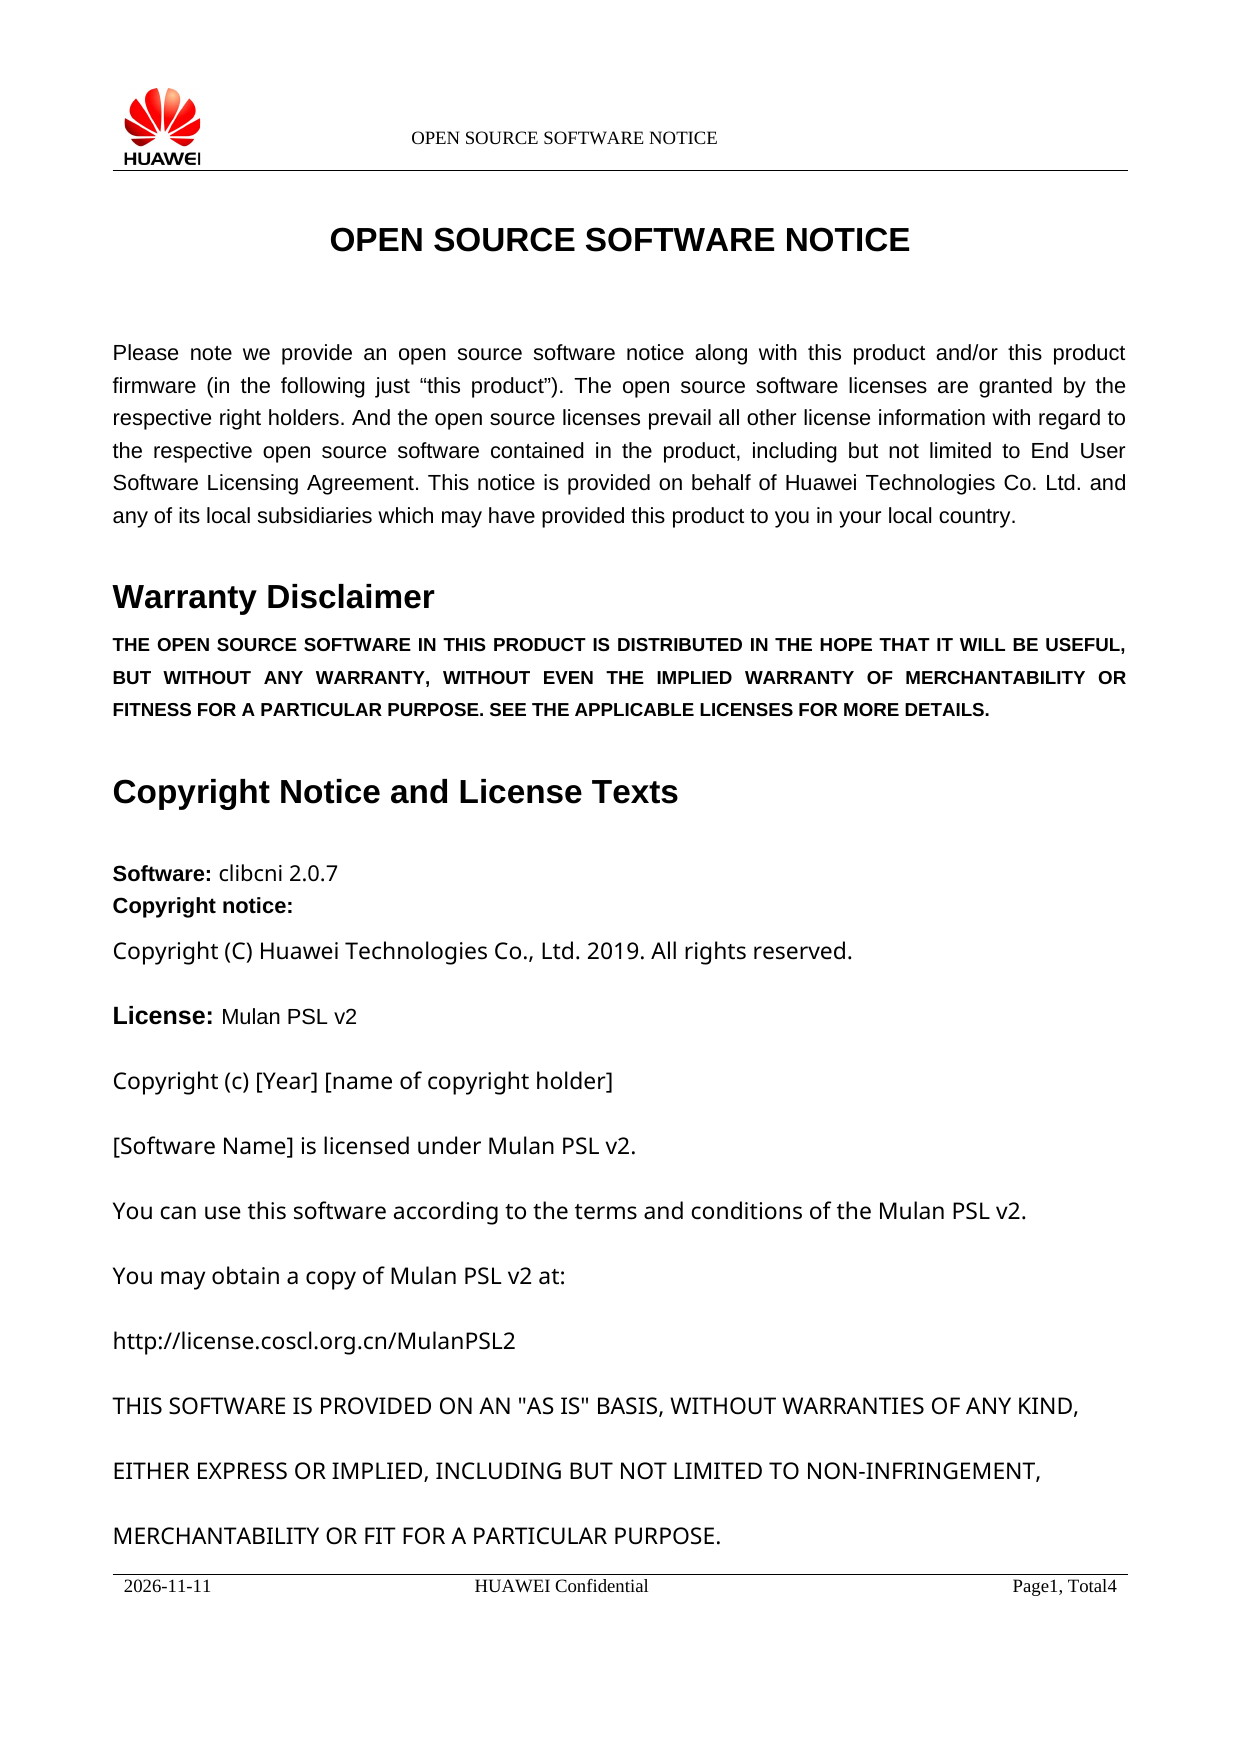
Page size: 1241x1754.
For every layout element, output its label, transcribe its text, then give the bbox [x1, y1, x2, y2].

text THIS SOFTWARE IS PROVIDED ON AN "AS IS" BASIS, WITHOUT WARRANTIES OF ANY KIND, [112, 1389, 1128, 1421]
text You may obtain a copy of Mulan PSL v2 at: [112, 1259, 1128, 1291]
text [Software Name] is licensed under Mulan PSL v2. [112, 1129, 1128, 1161]
text Please note we provide an open source software notice along with this product and/or this product firmware (in the following just “this product”). The open source software licenses are granted by the respective right holders. And the open source licenses prevail all other license information with regard to the respective open source software contained in the product, including but not limited to End User Software Licensing Agreement. This notice is provided on behalf of Huawei Technologies Co. Ltd. and any of its local subsidiaries which may have provided this product to you in your local country. [112, 336, 1128, 531]
text The open source software in this product is distributed in the hope that it will be useful, but WITHOUT ANY WARRANTY, without even the implied warranty of MERCHANTABILITY or FITNESS FOR A PARTICULAR PURPOSE. See the applicable licenses for more details. [112, 629, 1128, 726]
text Copyright (C) Huawei Technologies Co., Ltd. 2019. All rights reserved. [112, 934, 1128, 999]
title Software: clibcni 2.0.7 [112, 856, 1128, 889]
text Copyright notice: [112, 889, 1128, 921]
picture [124, 88, 201, 165]
text You can use this software according to the terms and conditions of the Mulan PSL v2. [112, 1194, 1128, 1226]
text MERCHANTABILITY OR FIT FOR A PARTICULAR PURPOSE. [112, 1519, 1128, 1551]
text Copyright Notice and License Texts [112, 759, 1128, 824]
text License: Mulan PSL v2 [112, 999, 1128, 1031]
text EITHER EXPRESS OR IMPLIED, INCLUDING BUT NOT LIMITED TO NON-INFRINGEMENT, [112, 1454, 1128, 1486]
text Copyright (c) [Year] [name of copyright holder] [112, 1064, 1128, 1096]
text OPEN SOURCE SOFTWARE NOTICE [112, 206, 1128, 271]
text Warranty Disclaimer [112, 564, 1128, 629]
text http://license.coscl.org.cn/MulanPSL2 [112, 1324, 1128, 1356]
